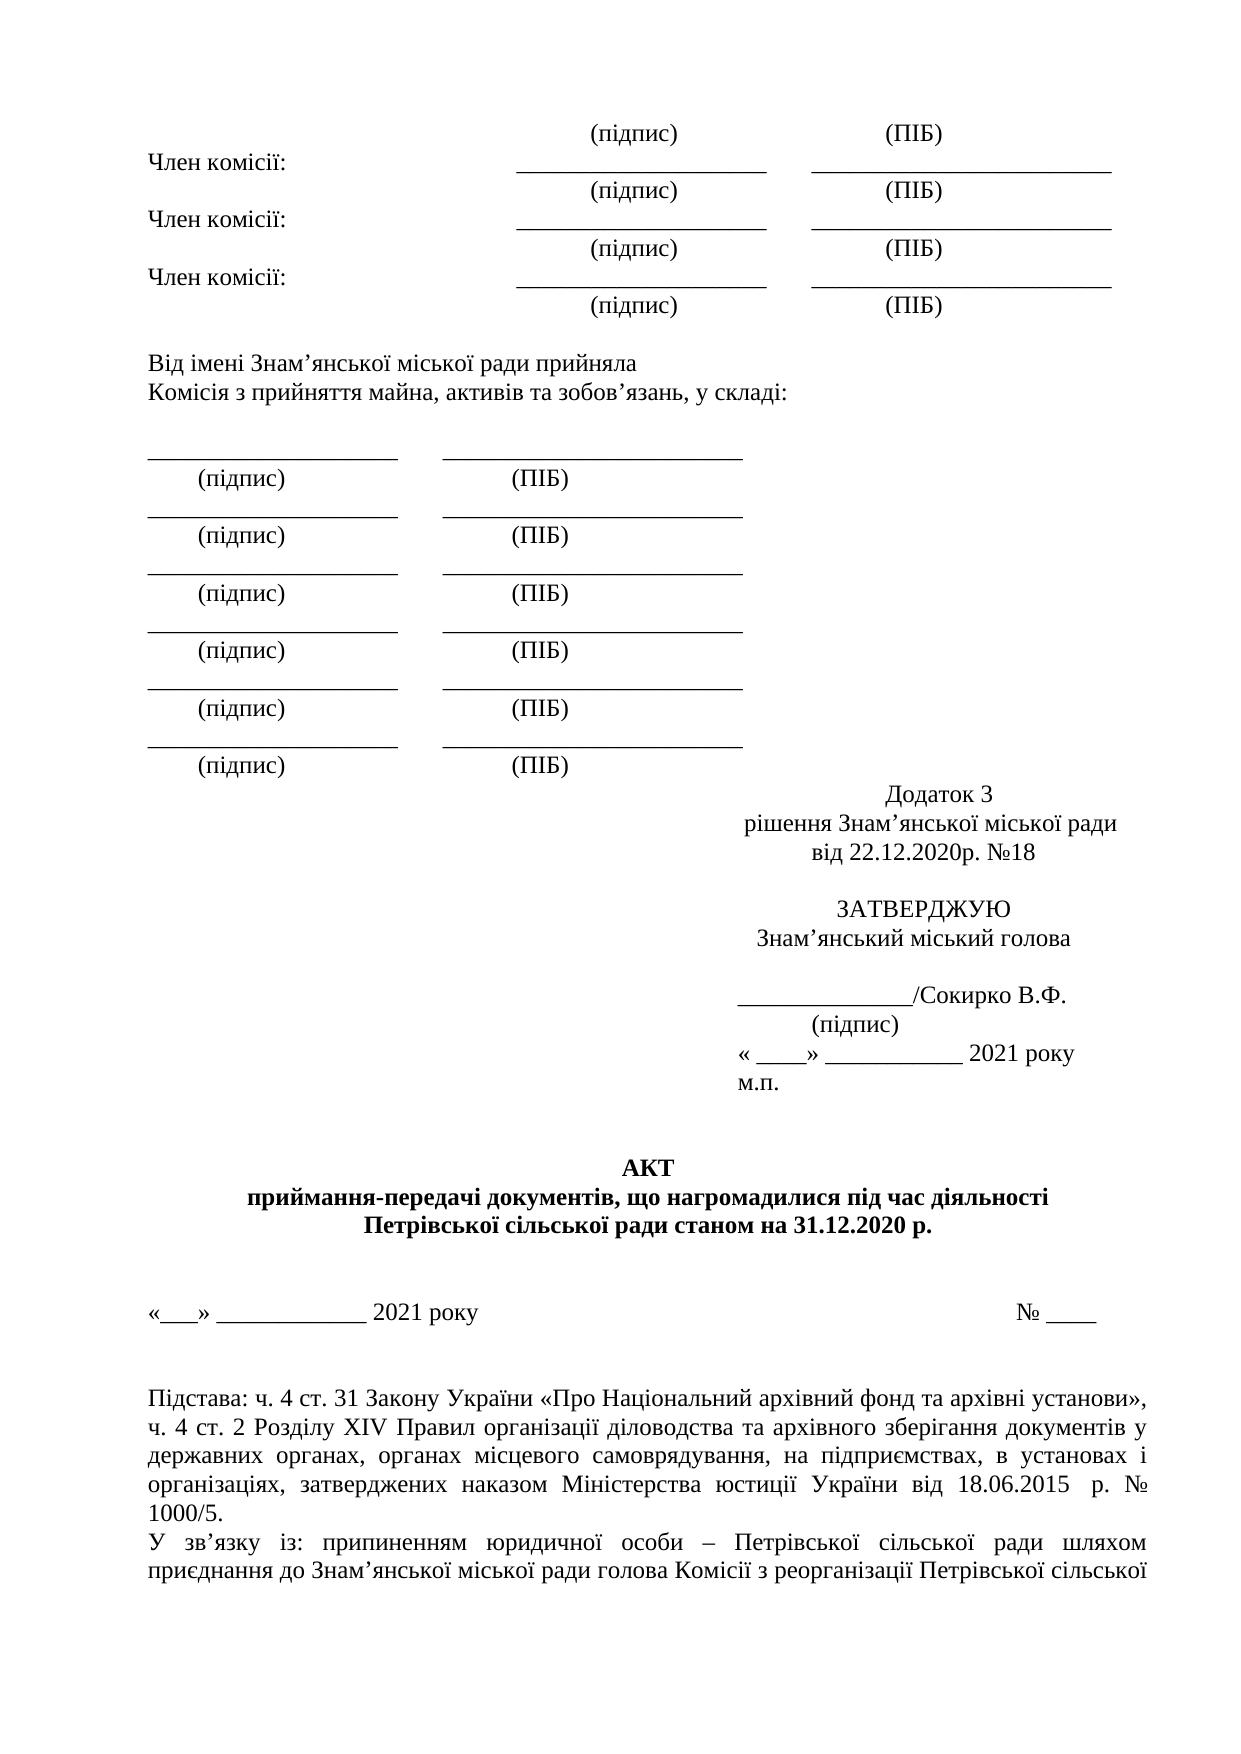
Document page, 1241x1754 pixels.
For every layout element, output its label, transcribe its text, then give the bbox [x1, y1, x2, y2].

text (підпис) (ПІБ) [516, 176, 1148, 204]
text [148, 204, 1148, 233]
text Знам’янський міський голова [738, 923, 1148, 952]
text ____________________ ________________________ [148, 722, 1148, 751]
text «___» ____________ 2021 року № ____ [148, 1297, 1148, 1326]
text (підпис) (ПІБ) [516, 291, 1148, 319]
text (підпис) (ПІБ) [148, 751, 1148, 779]
text Петрівської сільської ради станом на 31.12.2020 р. [148, 1211, 1148, 1239]
text м.п. [664, 1067, 1148, 1096]
text « ____» ___________ 2021 року [664, 1038, 1148, 1067]
text АКТ [148, 1153, 1148, 1182]
text рішення Знам’янської міської ради [664, 808, 1148, 837]
text Від імені Знам’янської міської ради прийняла [148, 348, 1148, 377]
text Член комісії: ____________________ ________________________ [148, 262, 1148, 291]
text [148, 147, 1148, 176]
text (підпис) [738, 1009, 1148, 1038]
text ____________________ ________________________ [148, 492, 1148, 521]
text ____________________ ________________________ [148, 607, 1148, 636]
text (підпис) (ПІБ) [148, 636, 1148, 664]
text Додаток 3 [811, 779, 1148, 808]
text (підпис) (ПІБ) [516, 118, 1148, 147]
text ______________/Сокирко В.Ф. [664, 981, 1148, 1009]
text ____________________ ________________________ [148, 434, 1148, 463]
text приймання-передачі документів, що нагромадилися під час діяльності [148, 1182, 1148, 1211]
text (підпис) (ПІБ) [148, 463, 1148, 492]
text Підстава: ч. 4 ст. 31 Закону України «Про Національний архівний фонд та архівні установи», ч. 4 ст. 2 Розділу XIV Правил організації діловодства та архівного зберігання документів у державних органах, органах місцевого самоврядування, на підприємствах, в установах і організаціях, затверджених наказом Міністерства юстиції України від 18.06.2015 р. № 1000/5. [148, 1383, 1148, 1527]
text від 22.12.2020р. №18 [738, 837, 1148, 866]
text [148, 1527, 1148, 1584]
text ЗАТВЕРДЖУЮ [738, 894, 1148, 923]
text (підпис) (ПІБ) [516, 233, 1148, 262]
text ____________________ ________________________ [148, 549, 1148, 578]
text (підпис) (ПІБ) [148, 693, 1148, 722]
text ____________________ ________________________ [148, 664, 1148, 693]
text (підпис) (ПІБ) [148, 578, 1148, 607]
text (підпис) (ПІБ) [148, 521, 1148, 549]
text Комісія з прийняття майна, активів та зобов’язань, у складі: [148, 377, 1148, 406]
